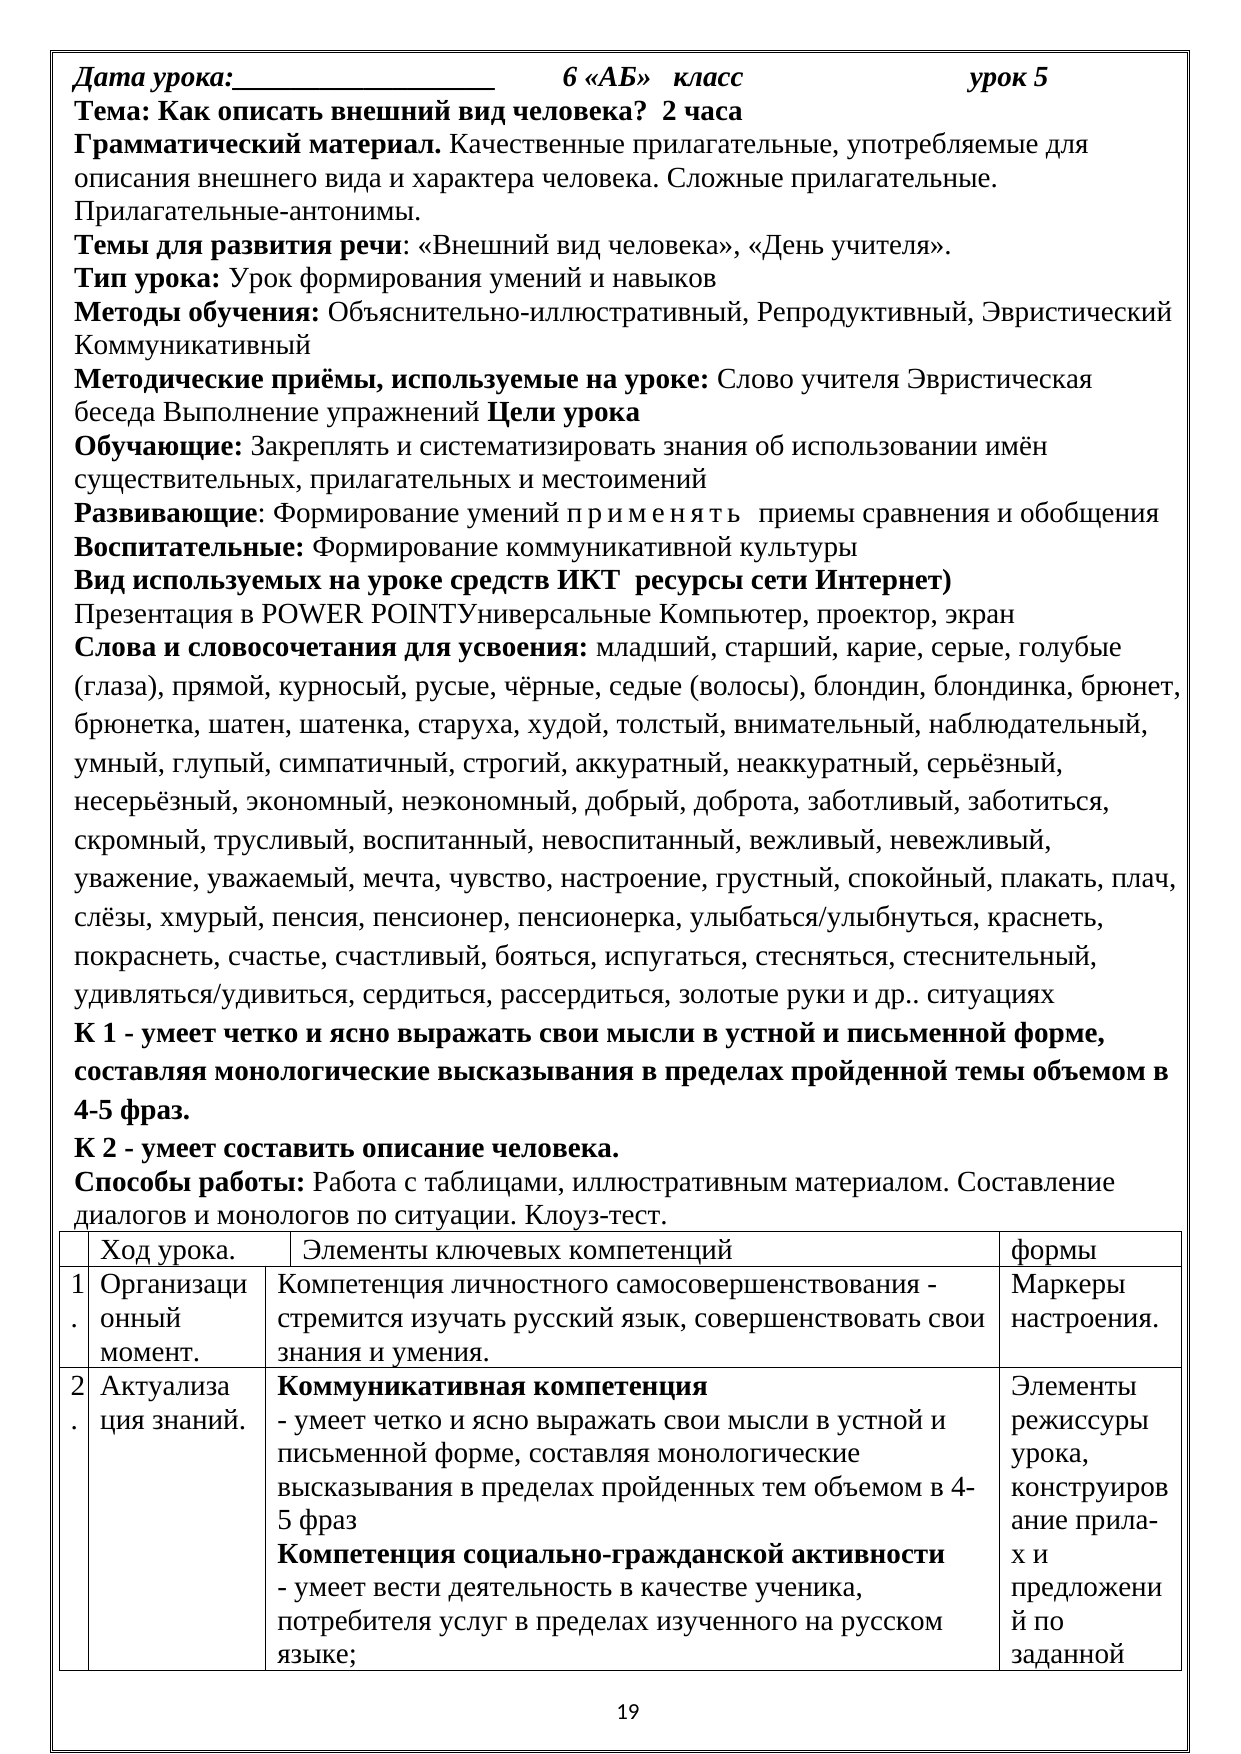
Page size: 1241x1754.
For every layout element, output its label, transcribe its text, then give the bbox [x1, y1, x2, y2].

text Тема: Как описать внешний вид человека? 2 часа [74, 93, 1181, 126]
table_header Ход урока. [89, 1232, 290, 1266]
table_cell 1. [60, 1267, 88, 1367]
text Дата урока:__________________ 6 «АБ» класс урок 5 [74, 59, 1181, 93]
text Грамматический материал. Качественные прилагательные, употребляемые для описания внешнего вида и характера человека. Сложные прилагательные. Прилагательные-антонимы. [74, 126, 1181, 227]
table_header формы [1000, 1232, 1181, 1266]
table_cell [266, 1368, 999, 1670]
text Слова и словосочетания для усвоения: младший, старший, карие, серые, голубые (глаза), прямой, курносый, русые, чёрные, седые (волосы), блондин, блондинка, брюнет, брюнетка, шатен, шатенка, старуха, худой, толстый, внимательный, наблюдательный, умный, глупый, симпатичный, строгий, аккуратный, неаккуратный, серьёзный, несерьёзный, экономный, неэкономный, добрый, доброта, заботливый, заботиться, скромный, трусливый, воспитанный, невоспитанный, вежливый, невежливый, уважение, уважаемый, мечта, чувство, настроение, грустный, спокойный, плакать, плач, слёзы, хмурый, пенсия, пенсионер, пенсионерка, улыбаться/улыбнуться, краснеть, покраснеть, счастье, счастливый, бояться, испугаться, стесняться, стеснительный, удивляться/удивиться, сердиться, рассердиться, золотые руки и др.. ситуациях [74, 629, 1181, 1010]
text Развивающие: Формирование умений применять приемы сравнения и обобщения [74, 495, 1181, 529]
text Презентация в POWER POINTУниверсальные Компьютер, проектор, экран [74, 596, 1181, 629]
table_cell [89, 1368, 265, 1670]
text Темы для развития речи: «Внешний вид человека», «День учителя». [74, 227, 1181, 260]
text Обучающие: Закреплять и систематизировать знания об использовании имён существительных, прилагательных и местоимений [74, 428, 1181, 495]
table_cell Компетенция личностного самосовершенствования - стремится изучать русский язык, совершенствовать свои знания и умения. [266, 1267, 999, 1367]
text Способы работы: Работа с таблицами, иллюстративным материалом. Составление диалогов и монологов по ситуации. Клоуз-тест. [74, 1164, 1181, 1231]
text Воспитательные: Формирование коммуникативной культуры [74, 529, 1181, 562]
table_cell Маркеры настроения. [1000, 1267, 1181, 1367]
text К 1 - умеет четко и ясно выражать свои мысли в устной и письменной форме, составляя монологические высказывания в пределах пройденной темы объемом в 4-5 фраз. [74, 1015, 1181, 1125]
table_cell Организационный момент. [89, 1267, 265, 1367]
table_header [60, 1232, 88, 1266]
text Тип урока: Урок формирования умений и навыков [74, 260, 1181, 294]
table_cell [1000, 1368, 1181, 1670]
text Вид используемых на уроке средств ИКТ ресурсы сети Интернет) [74, 562, 1181, 596]
table_cell 2. [60, 1368, 88, 1670]
text Методические приёмы, используемые на уроке: Слово учителя Эвристическая беседа Выполнение упражнений Цели урока [74, 361, 1181, 428]
text К 2 - умеет составить описание человека. [74, 1130, 1181, 1164]
text Методы обучения: Объяснительно-иллюстративный, Репродуктивный, Эвристический Коммуникативный [74, 294, 1181, 361]
table_header Элементы ключевых компетенций [291, 1232, 999, 1266]
